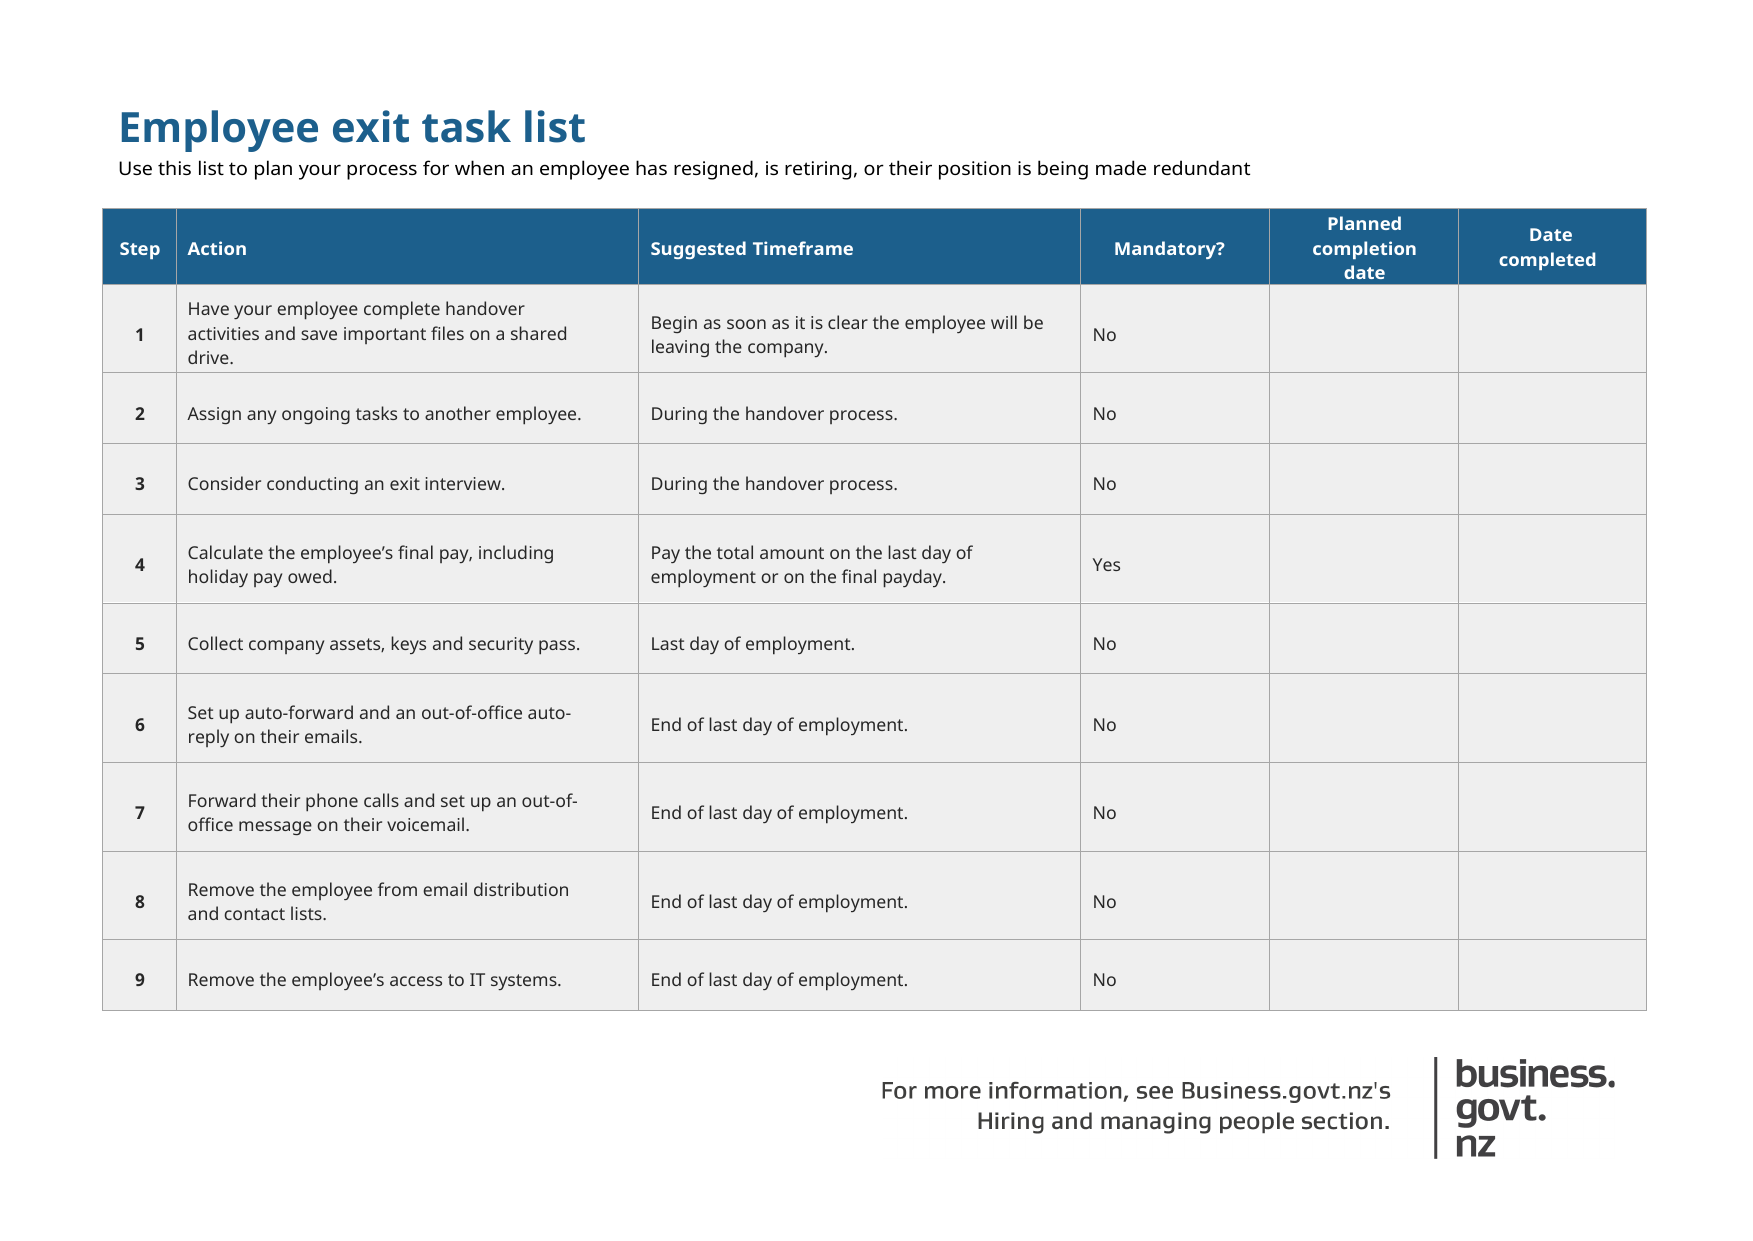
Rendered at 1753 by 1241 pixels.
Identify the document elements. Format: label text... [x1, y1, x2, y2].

table_cell End of last day of employment. [639, 940, 1080, 1010]
table_cell 1 [103, 285, 176, 372]
table_cell 6 [103, 674, 176, 762]
table_cell Remove the employee’s access to IT systems. [177, 940, 638, 1010]
table_header Mandatory? [1081, 209, 1269, 284]
table_cell [1270, 285, 1458, 372]
table_cell 3 [103, 444, 176, 514]
table_cell [1270, 674, 1458, 762]
table_cell Pay the total amount on the last day of employment or on the final payday. [639, 515, 1080, 602]
table_cell No [1081, 940, 1269, 1010]
table_cell [1459, 604, 1646, 673]
table_cell [1270, 515, 1458, 602]
table_cell 9 [103, 940, 176, 1010]
table_cell Collect company assets, keys and security pass. [177, 604, 638, 673]
table_cell [1459, 373, 1646, 443]
table_cell Begin as soon as it is clear the employee will be leaving the company. [639, 285, 1080, 372]
table_cell Remove the employee from email distribution and contact lists. [177, 852, 638, 939]
table_cell During the handover process. [639, 444, 1080, 514]
table_cell [1459, 940, 1646, 1010]
table_cell No [1081, 763, 1269, 851]
table_cell No [1081, 852, 1269, 939]
table_cell [1270, 373, 1458, 443]
table_header Action [177, 209, 638, 284]
table_cell Last day of employment. [639, 604, 1080, 673]
table_cell [1459, 444, 1646, 514]
table_cell [1270, 763, 1458, 851]
text Use this list to plan your process for when an employee has resigned, is retiring, or their position is being made redundant [118, 156, 1662, 181]
table_cell [1270, 444, 1458, 514]
table_cell End of last day of employment. [639, 674, 1080, 762]
picture [882, 1057, 1615, 1159]
table_cell [1459, 763, 1646, 851]
table_cell [1459, 515, 1646, 602]
table_cell [1459, 285, 1646, 372]
title Employee exit task list [118, 98, 1662, 155]
table_cell During the handover process. [639, 373, 1080, 443]
table_cell End of last day of employment. [639, 763, 1080, 851]
table_header Date completed [1459, 209, 1646, 284]
table_header Step [103, 209, 176, 284]
table_cell 4 [103, 515, 176, 602]
table_cell [1459, 852, 1646, 939]
table_cell End of last day of employment. [639, 852, 1080, 939]
table_cell No [1081, 373, 1269, 443]
table_cell Yes [1081, 515, 1269, 602]
table_cell [1270, 852, 1458, 939]
table_cell Have your employee complete handover activities and save important files on a shared drive. [177, 285, 638, 372]
table_header Planned completion date [1270, 209, 1458, 284]
table_cell 2 [103, 373, 176, 443]
table_cell Assign any ongoing tasks to another employee. [177, 373, 638, 443]
table_cell [1270, 604, 1458, 673]
table_cell 7 [103, 763, 176, 851]
table_cell Calculate the employee’s final pay, including holiday pay owed. [177, 515, 638, 602]
table_cell 8 [103, 852, 176, 939]
table_cell Forward their phone calls and set up an out-of- office message on their voicemail. [177, 763, 638, 851]
table_cell [1459, 674, 1646, 762]
table_cell No [1081, 674, 1269, 762]
table_cell No [1081, 604, 1269, 673]
table_cell No [1081, 444, 1269, 514]
table_cell [1270, 940, 1458, 1010]
table_cell No [1081, 285, 1269, 372]
table_cell Set up auto-forward and an out-of-office auto- reply on their emails. [177, 674, 638, 762]
table_cell 5 [103, 604, 176, 673]
table_header Suggested Timeframe [639, 209, 1080, 284]
table_cell Consider conducting an exit interview. [177, 444, 638, 514]
